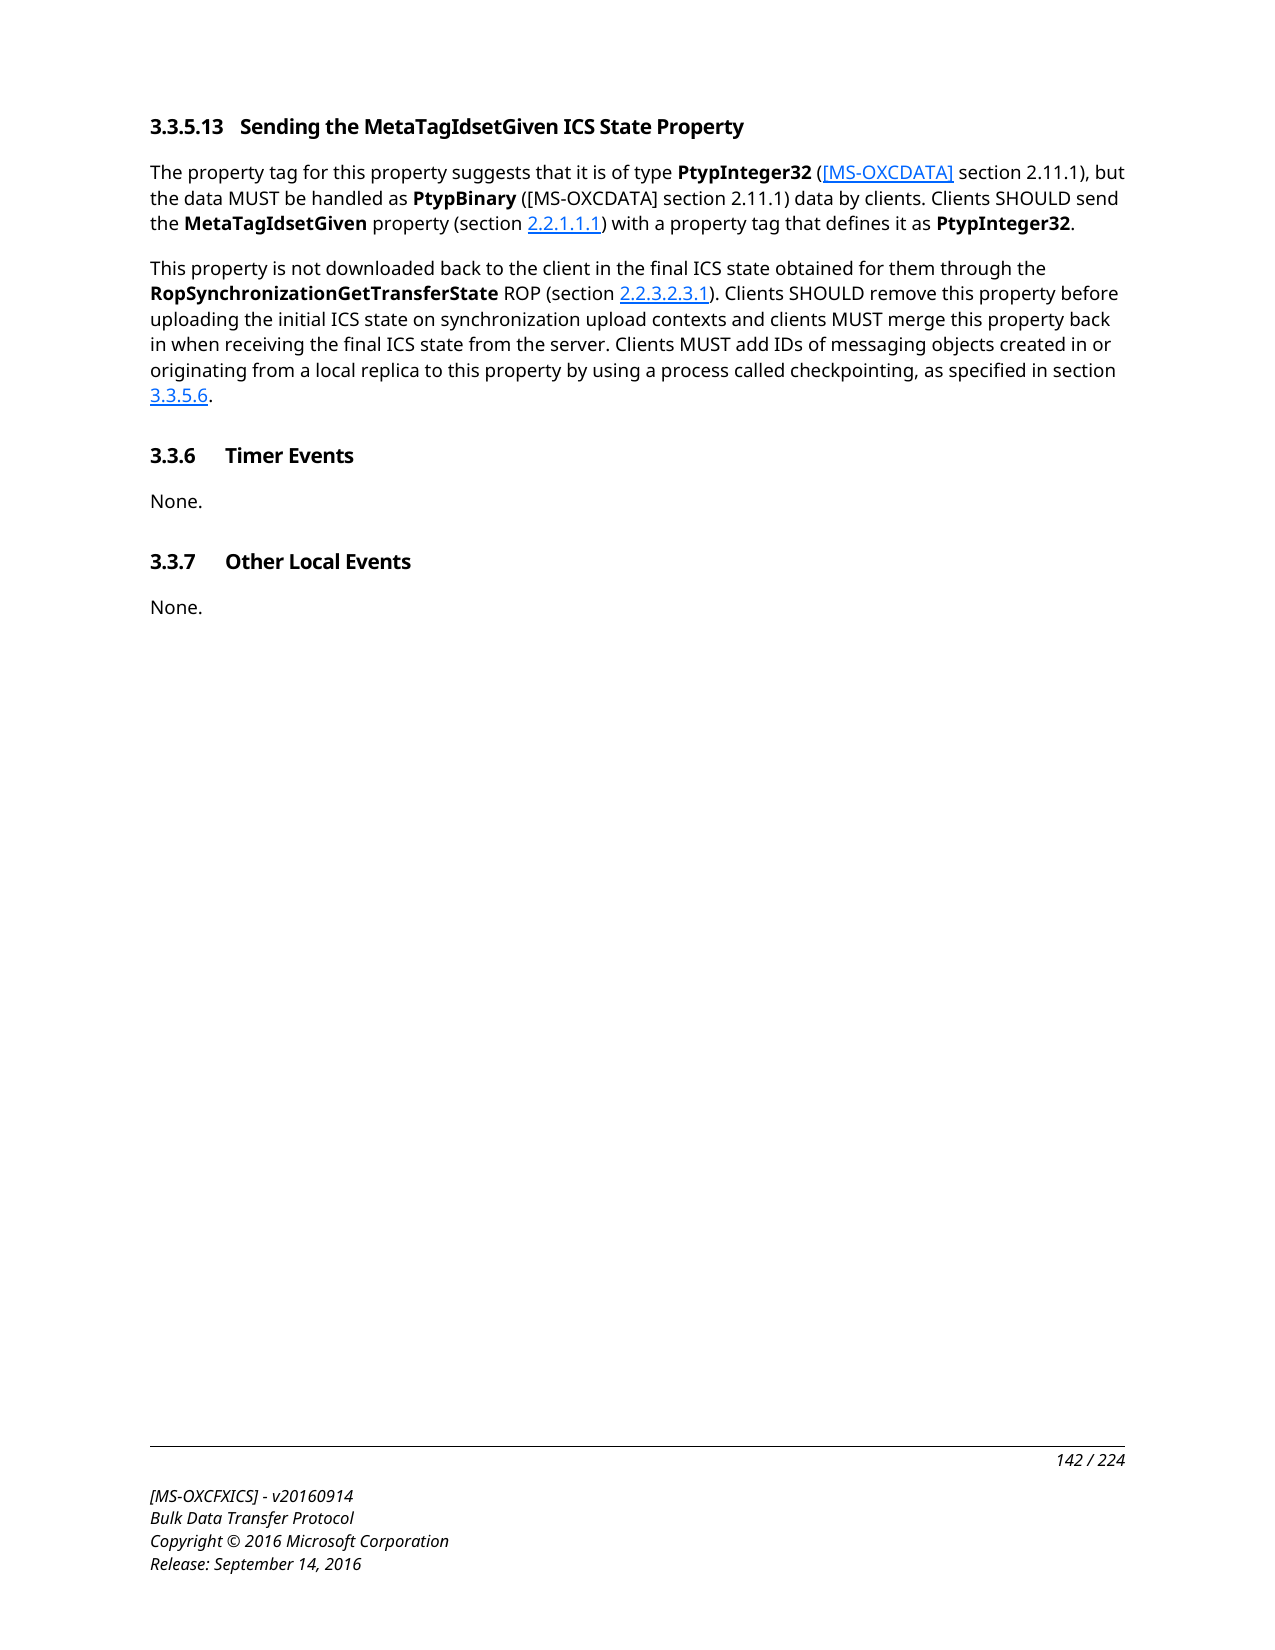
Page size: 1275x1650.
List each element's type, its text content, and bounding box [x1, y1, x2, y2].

subtitle Timer Events [150, 441, 1125, 470]
text None. [150, 489, 1125, 514]
text The property tag for this property suggests that it is of type PtypInteger32 ([MS-OXCDATA] section 2.11.1), but the data MUST be handled as PtypBinary ([MS-OXCDATA] section 2.11.1) data by clients. Clients SHOULD send the MetaTagIdsetGiven property (section 2.2.1.1.1) with a property tag that defines it as PtypInteger32. [150, 160, 1125, 236]
text This property is not downloaded back to the client in the final ICS state obtained for them through the RopSynchronizationGetTransferState ROP (section 2.2.3.2.3.1). Clients SHOULD remove this property before uploading the initial ICS state on synchronization upload contexts and clients MUST merge this property back in when receiving the final ICS state from the server. Clients MUST add IDs of messaging objects created in or originating from a local replica to this property by using a process called checkpointing, as specified in section 3.3.5.6. [150, 255, 1125, 408]
subtitle Sending the MetaTagIdsetGiven ICS State Property [150, 112, 1125, 141]
subtitle Other Local Events [150, 547, 1125, 576]
text None. [150, 595, 1125, 620]
